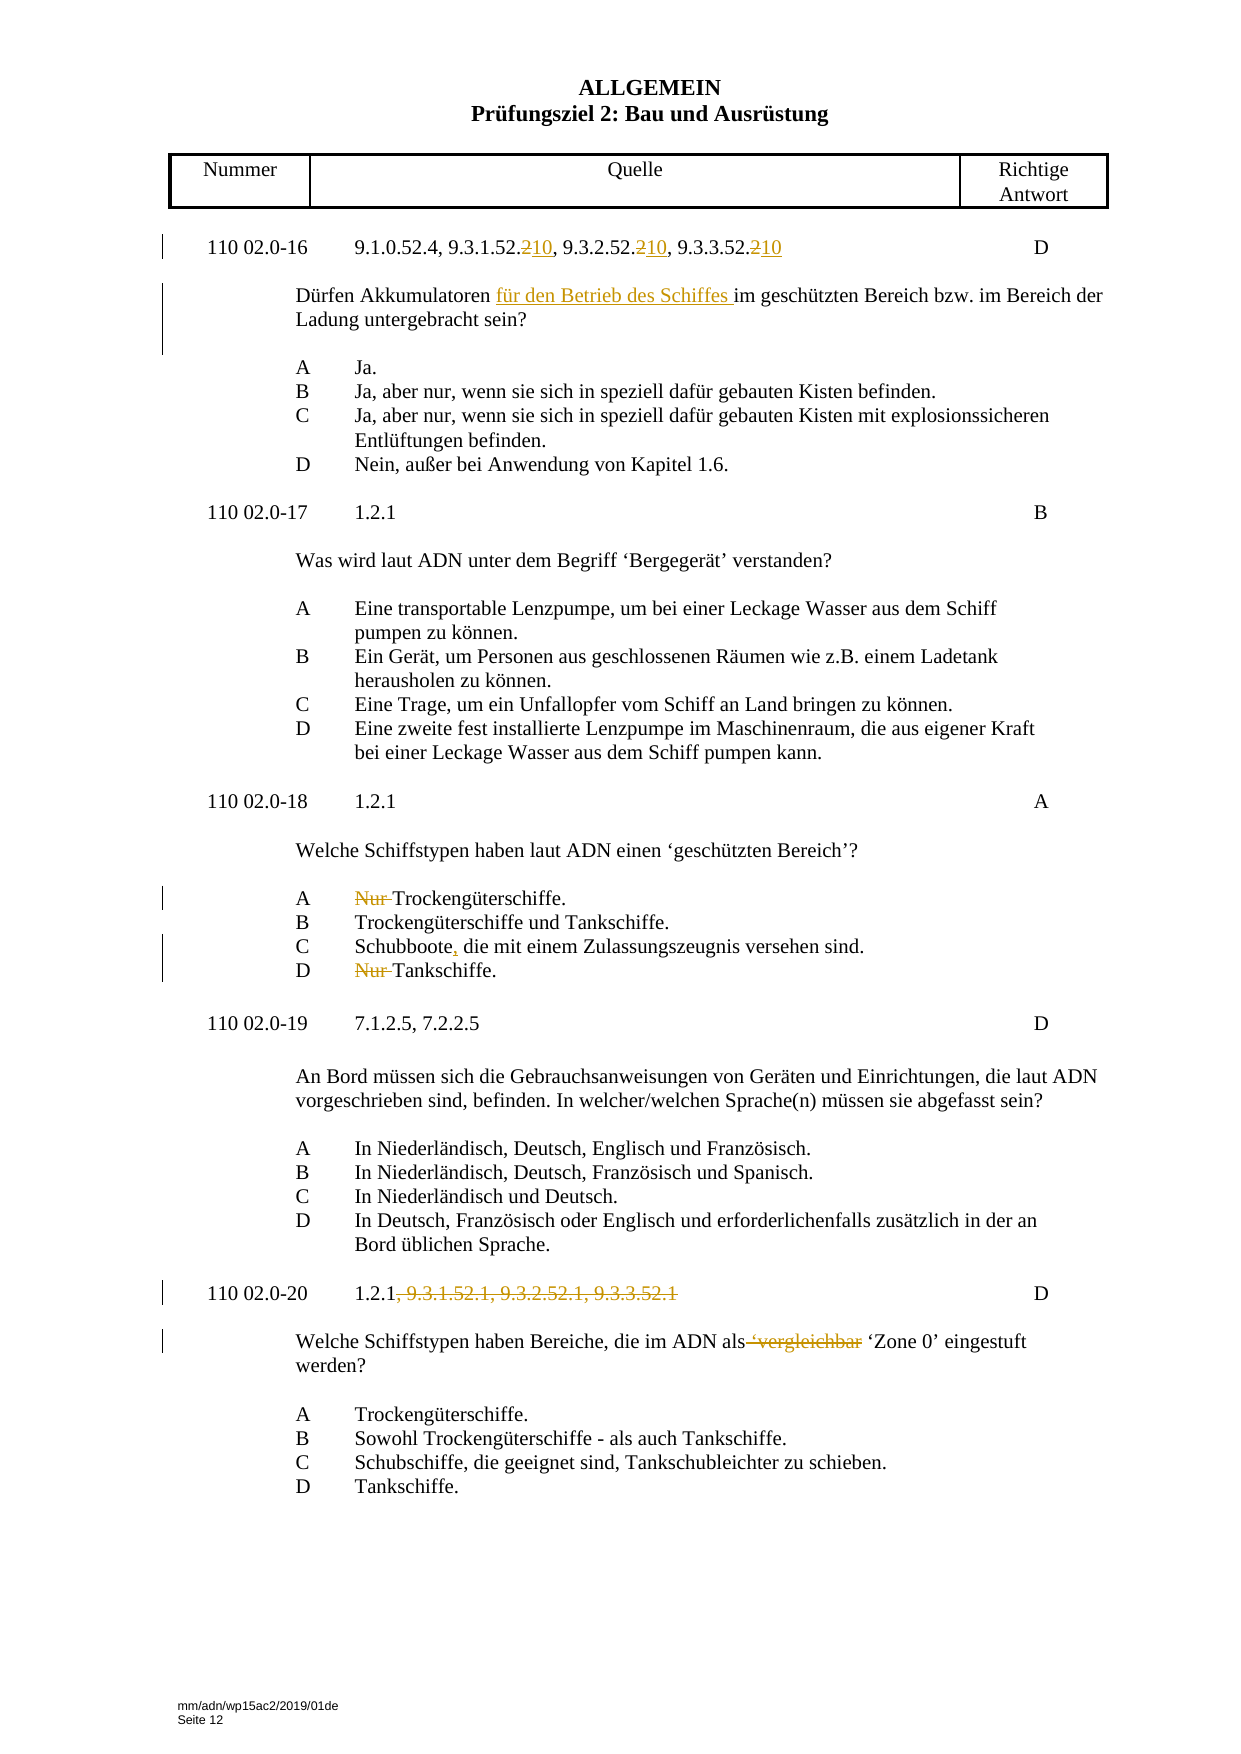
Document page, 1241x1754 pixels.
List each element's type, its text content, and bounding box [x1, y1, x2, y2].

text D Eine zweite fest installierte Lenzpumpe im Maschinenraum, die aus eigener Kraft bei einer Leckage Wasser aus dem Schiff pumpen kann. [177, 716, 1063, 764]
text Welche Schiffstypen haben Bereiche, die im ADN als ‘Zone 0’ eingestuft werden? [177, 1329, 1063, 1377]
text C In Niederländisch und Deutsch. [177, 1184, 1063, 1208]
text Was wird laut ADN unter dem Begriff ‘Bergegerät’ verstanden? [177, 548, 1063, 572]
text D Nein, außer bei Anwendung von Kapitel 1.6. [177, 452, 1063, 476]
text B In Niederländisch, Deutsch, Französisch und Spanisch. [177, 1160, 1063, 1184]
text B Ein Gerät, um Personen aus geschlossenen Räumen wie z.B. einem Ladetank herausholen zu können. [177, 644, 1063, 692]
text An Bord müssen sich die Gebrauchsanweisungen von Geräten und Einrichtungen, die laut ADN vorgeschrieben sind, befinden. In welcher/welchen Sprache(n) müssen sie abgefasst sein? [177, 1064, 1107, 1112]
text B Trockengüterschiffe und Tankschiffe. [177, 910, 1063, 934]
text 110 02.0-20 1.2.1 D [177, 1280, 1063, 1305]
text C Ja, aber nur, wenn sie sich in speziell dafür gebauten Kisten mit explosionssicheren Entlüftungen befinden. [177, 403, 1063, 452]
text B Sowohl Trockengüterschiffe - als auch Tankschiffe. [177, 1426, 1063, 1450]
text C Schubboote die mit einem Zulassungszeugnis versehen sind. [177, 934, 1063, 958]
text 110 02.0-16 9.1.0.52.4, 9.3.1.52., 9.3.2.52., 9.3.3.52. D [177, 234, 1063, 259]
text A Eine transportable Lenzpumpe, um bei einer Leckage Wasser aus dem Schiff pumpen zu können. [177, 596, 1063, 644]
text 110 02.0-17 1.2.1 B [177, 500, 1063, 524]
text B Ja, aber nur, wenn sie sich in speziell dafür gebauten Kisten befinden. [177, 379, 1063, 403]
text D In Deutsch, Französisch oder Englisch und erforderlichenfalls zusätzlich in der an Bord üblichen Sprache. [177, 1208, 1063, 1256]
text A Trockengüterschiffe. [177, 886, 1063, 910]
text C Eine Trage, um ein Unfallopfer vom Schiff an Land bringen zu können. [177, 692, 1063, 716]
text Dürfen Akkumulatoren im geschützten Bereich bzw. im Bereich der Ladung untergebracht sein? [177, 283, 1122, 331]
text D Tankschiffe. [177, 1474, 1063, 1498]
text A Ja. [177, 355, 1063, 379]
text 110 02.0-18 1.2.1 A [177, 788, 1063, 813]
text A In Niederländisch, Deutsch, Englisch und Französisch. [177, 1136, 1063, 1160]
text A Trockengüterschiffe. [177, 1402, 1063, 1426]
text D Tankschiffe. [177, 958, 1063, 982]
text Welche Schiffstypen haben laut ADN einen ‘geschützten Bereich’? [177, 837, 1063, 862]
text C Schubschiffe, die geeignet sind, Tankschubleichter zu schieben. [177, 1450, 1063, 1474]
text 110 02.0-19 7.1.2.5, 7.2.2.5 D [177, 1010, 1063, 1035]
